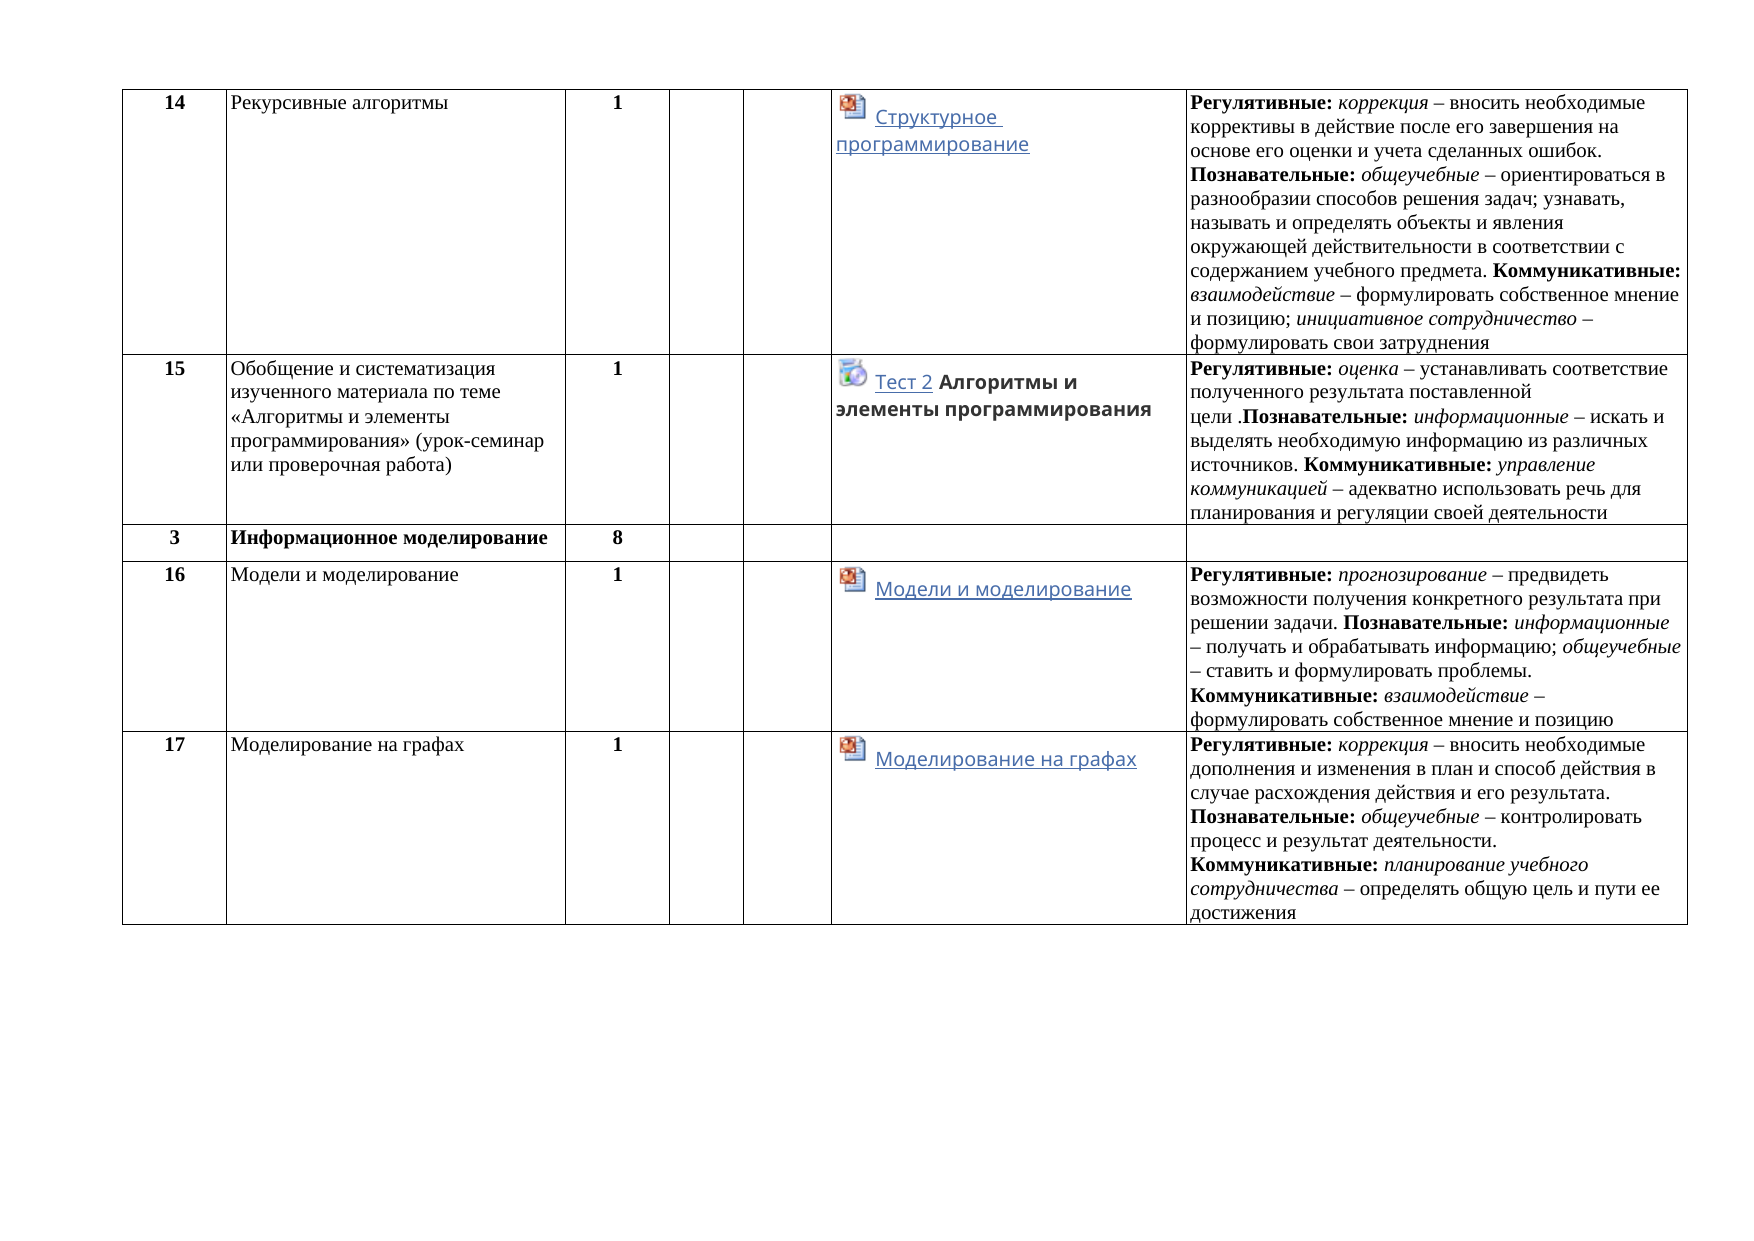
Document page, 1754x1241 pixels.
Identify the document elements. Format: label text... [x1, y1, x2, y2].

table_cell Регулятивные: оценка – устанавливать соответствие полученного результата поставленной цели .Познавательные: информационные – искать и выделять необходимую информацию из различных источников. Коммуникативные: управление коммуникацией – адекватно использовать речь для планирования и регуляции своей деятельности [1187, 355, 1687, 524]
table_cell [744, 525, 831, 561]
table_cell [832, 732, 1186, 924]
table_cell [744, 90, 831, 354]
table_cell [1187, 525, 1687, 561]
table_cell Регулятивные: коррекция – вносить необходимые дополнения и изменения в план и способ действия в случае расхождения действия и его результата. Познавательные: общеучебные – контролировать процесс и результат деятельности. Коммуникативные: планирование учебного сотрудничества – определять общую цель и пути ее достижения [1187, 732, 1687, 924]
table_cell 1 [566, 732, 669, 924]
table_cell 3 [123, 525, 226, 561]
table_cell Структурное программирование [832, 90, 1186, 354]
table_cell [670, 525, 743, 561]
picture [835, 89, 871, 124]
table_cell 1 [566, 355, 669, 524]
table_cell 8 [566, 525, 669, 561]
table_cell Регулятивные: коррекция – вносить необходимые коррективы в действие после его завершения на основе его оценки и учета сделанных ошибок. Познавательные: общеучебные – ориентироваться в разнообразии способов решения задач; узнавать, называть и определять объекты и явления окружающей действительности в соответствии с содержанием учебного предмета. Коммуникативные: взаимодействие – формулировать собственное мнение и позицию; инициативное сотрудничество – формулировать свои затруднения [1187, 90, 1687, 354]
picture [835, 731, 871, 766]
table_cell [670, 732, 743, 924]
table_cell 1 [566, 562, 669, 731]
table_cell Модели и моделирование [227, 562, 565, 731]
table_cell [744, 562, 831, 731]
table_cell Регулятивные: прогнозирование – предвидеть возможности получения конкретного результата при решении задачи. Познавательные: информационные – получать и обрабатывать информацию; общеучебные – ставить и формулировать проблемы. Коммуникативные: взаимодействие – формулировать собственное мнение и позицию [1187, 562, 1687, 731]
table_cell 15 [123, 355, 226, 524]
table_cell [832, 525, 1186, 561]
picture [835, 562, 871, 597]
table_cell 14 [123, 90, 226, 354]
table_cell Моделирование на графах [227, 732, 565, 924]
table_cell Обобщение и систематизация изученного материала по теме «Алгоритмы и элементы программирования» (урок-семинар или проверочная работа) [227, 355, 565, 524]
table_cell [670, 90, 743, 354]
table_cell [744, 732, 831, 924]
picture [835, 355, 871, 390]
table_cell [670, 355, 743, 524]
table_cell Тест 2 Алгоритмы и элементы программирования [832, 355, 1186, 524]
table_cell 17 [123, 732, 226, 924]
table_cell [744, 355, 831, 524]
table_cell Модели и моделирование [832, 562, 1186, 731]
table_cell [670, 562, 743, 731]
table_cell 16 [123, 562, 226, 731]
table_cell 1 [566, 90, 669, 354]
table_cell Рекурсивные алгоритмы [227, 90, 565, 354]
table_cell Информационное моделирование [227, 525, 565, 561]
